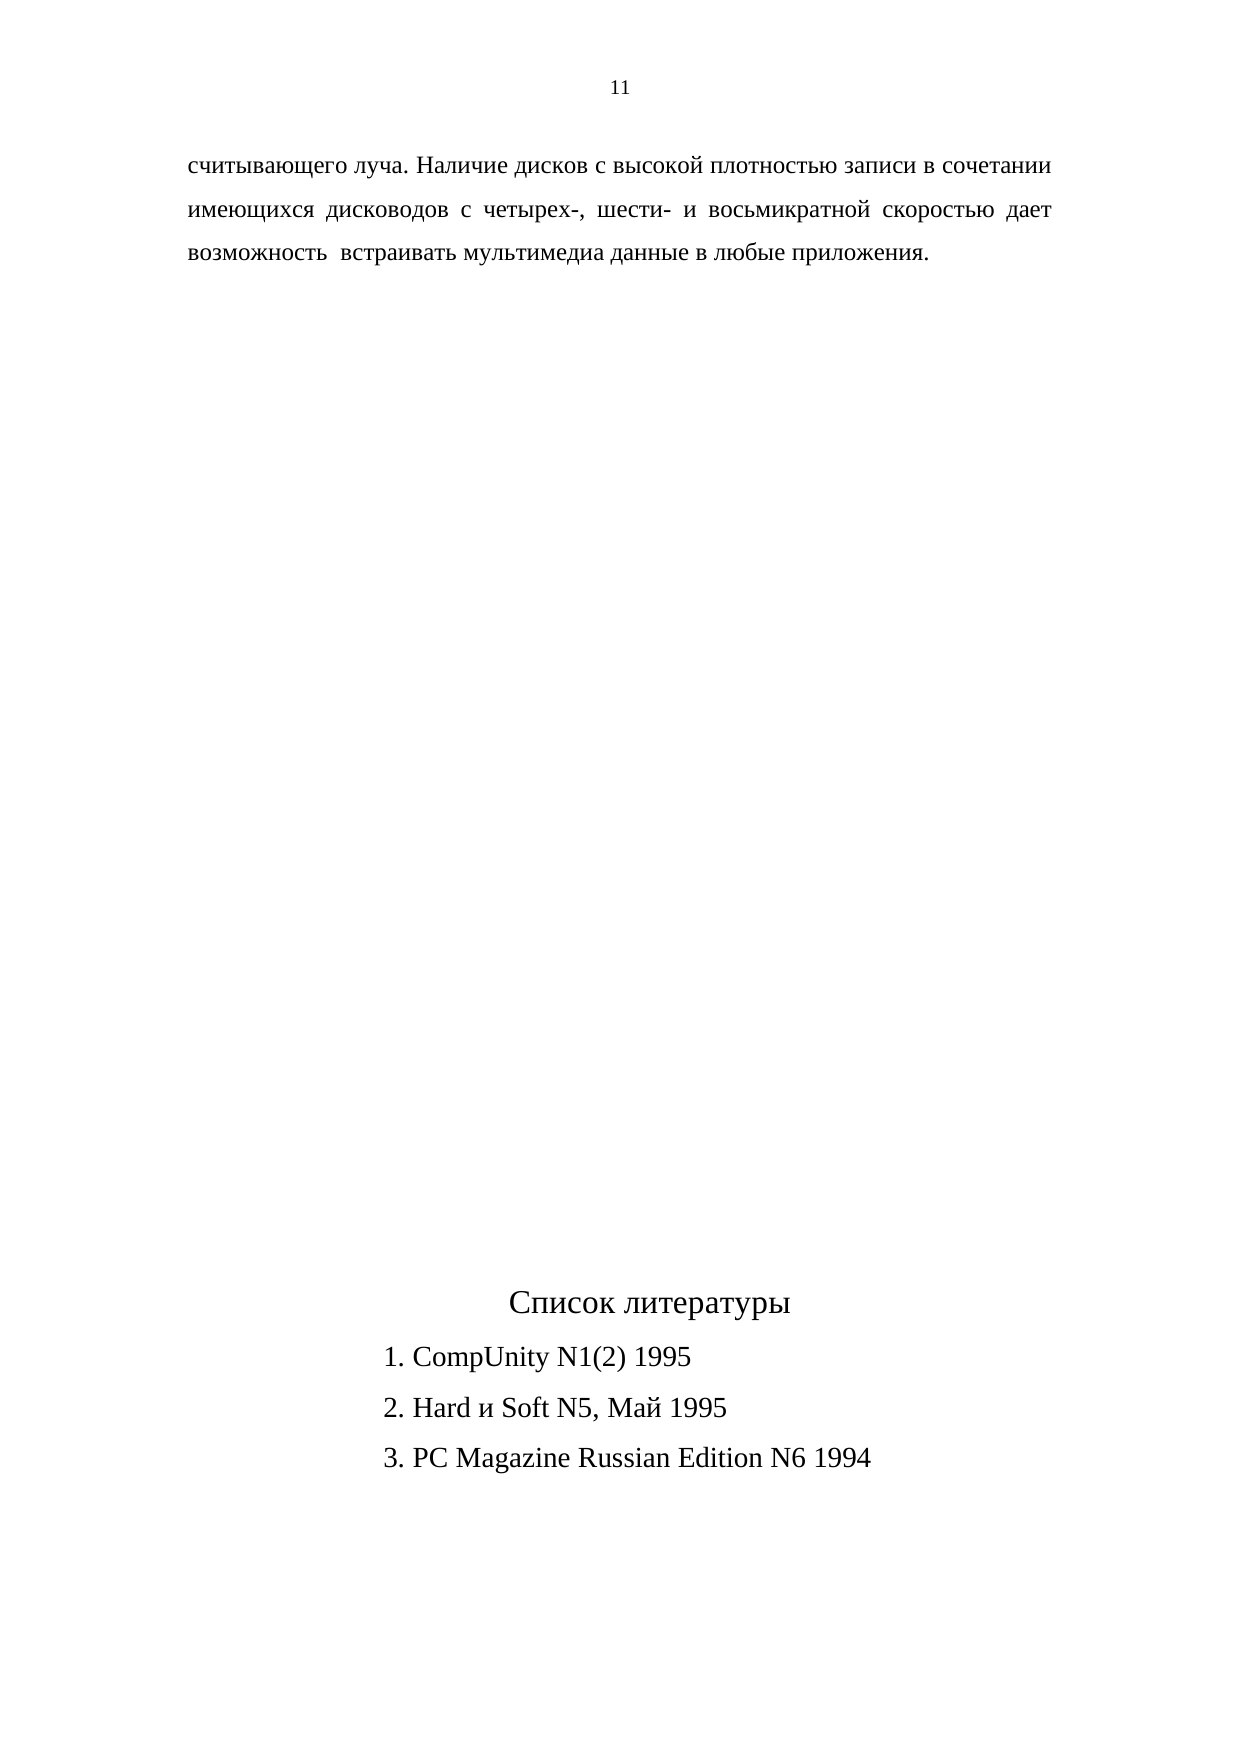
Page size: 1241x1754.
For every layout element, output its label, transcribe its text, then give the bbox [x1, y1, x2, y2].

text Список литературы [187, 1282, 1053, 1321]
list PC Magazine Russian Edition N6 1994 [383, 1440, 1053, 1474]
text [187, 150, 1053, 266]
list Hard и Soft N5, Май 1995 [383, 1390, 1053, 1423]
list CompUnity N1(2) 1995 [383, 1340, 1053, 1373]
